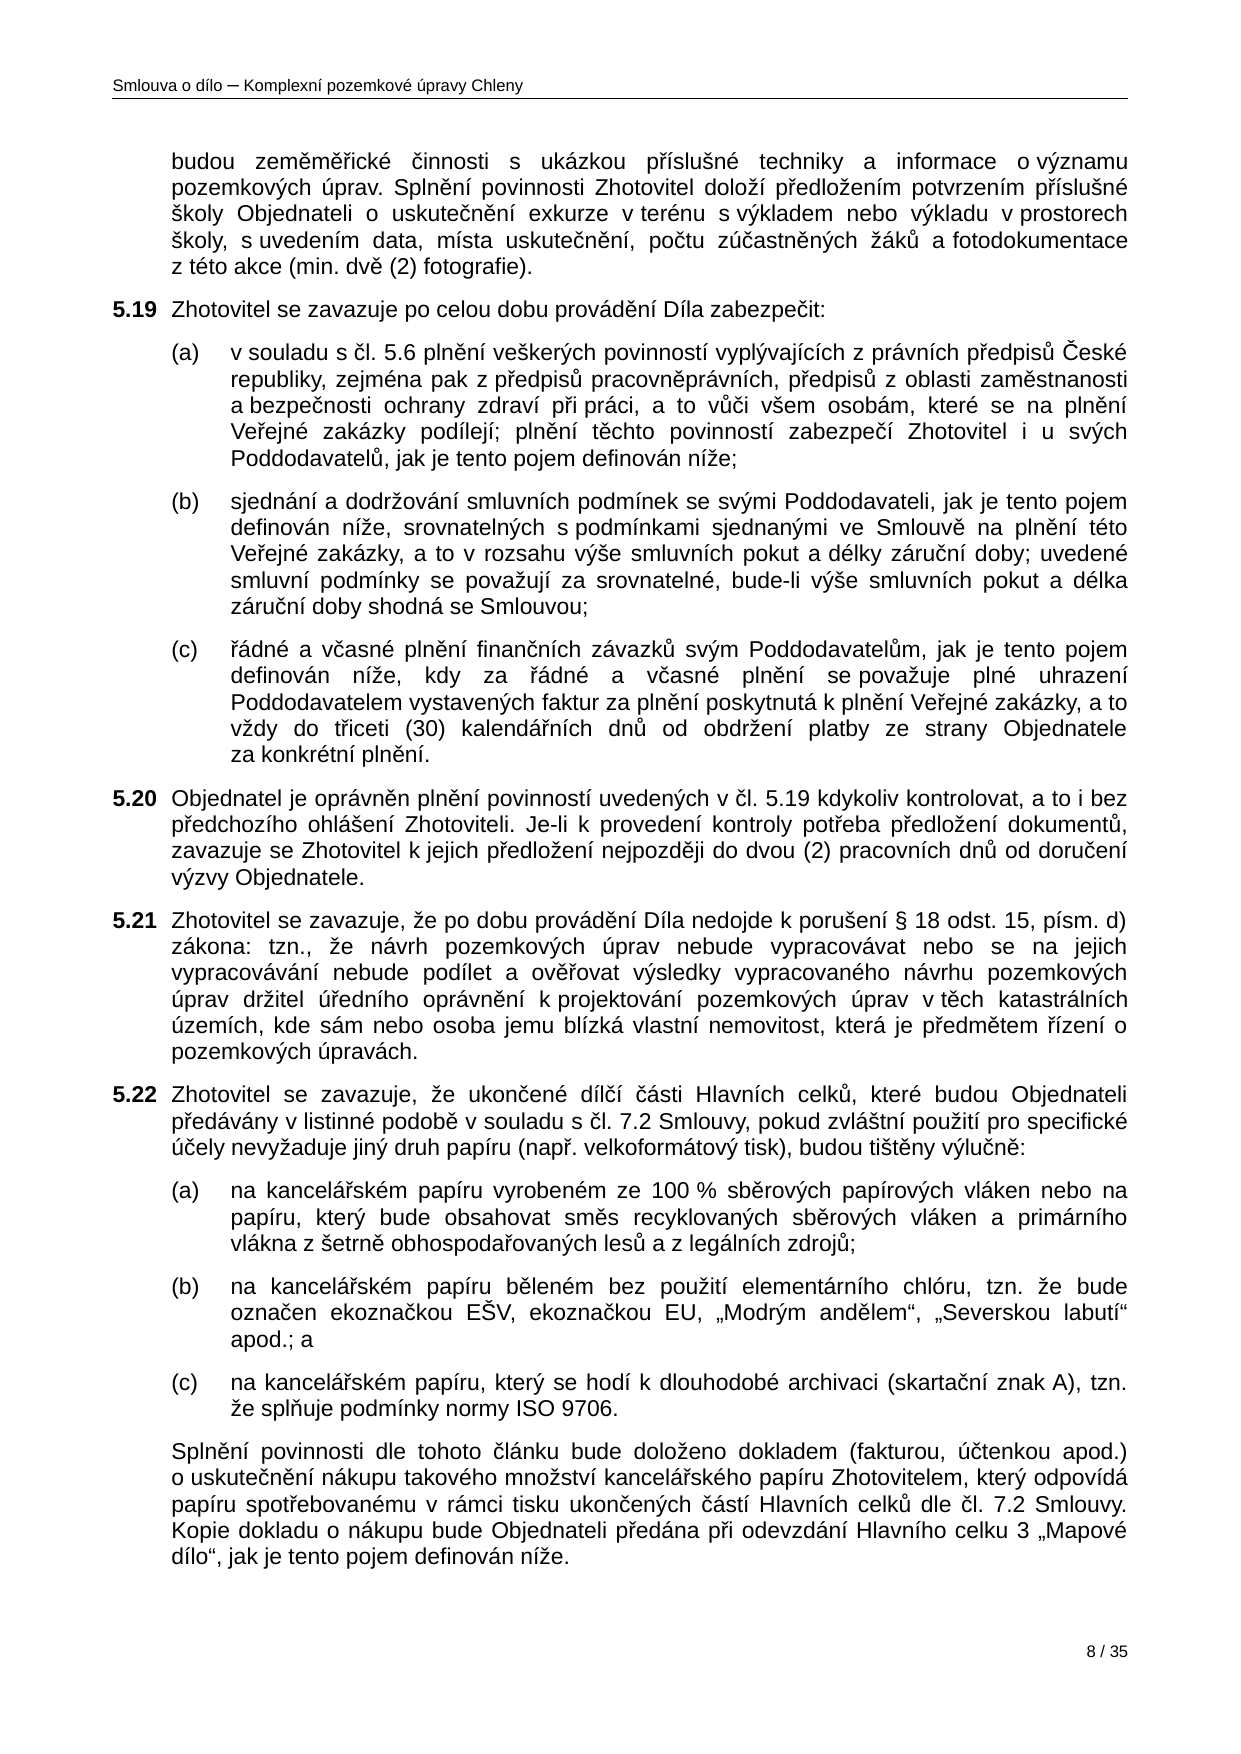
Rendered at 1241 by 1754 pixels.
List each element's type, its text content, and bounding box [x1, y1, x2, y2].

list na kancelářském papíru, který se hodí k dlouhodobé archivaci (skartační znak A), tzn. že splňuje podmínky normy ISO 9706. [171, 1368, 1128, 1421]
list na kancelářském papíru běleném bez použití elementárního chlóru, tzn. že bude označen ekoznačkou EŠV, ekoznačkou EU, „Modrým andělem“, „Severskou labutí“ apod.; a [171, 1273, 1128, 1352]
list na kancelářském papíru vyrobeném ze 100 % sběrových papírových vláken nebo na papíru, který bude obsahovat směs recyklovaných sběrových vláken a primárního vlákna z šetrně obhospodařovaných lesů a z legálních zdrojů; [171, 1177, 1128, 1256]
text Objednatel je oprávněn plnění povinností uvedených v čl. 5.19 kdykoliv kontrolovat, a to i bez předchozího ohlášení Zhotoviteli. Je-li k provedení kontroly potřeba předložení dokumentů, zavazuje se Zhotovitel k jejich předložení nejpozději do dvou (2) pracovních dnů od doručení výzvy Objednatele. [112, 784, 1128, 890]
list Splnění povinnosti dle tohoto článku bude doloženo dokladem (fakturou, účtenkou apod.) o uskutečnění nákupu takového množství kancelářského papíru Zhotovitelem, který odpovídá papíru spotřebovanému v rámci tisku ukončených částí Hlavních celků dle čl. 7.2 Smlouvy. Kopie dokladu o nákupu bude Objednateli předána při odevzdání Hlavního celku 3 „Mapové dílo“, jak je tento pojem definován níže. [171, 1438, 1128, 1570]
list řádné a včasné plnění finančních závazků svým Poddodavatelům, jak je tento pojem definován níže, kdy za řádné a včasné plnění se považuje plné uhrazení Poddodavatelem vystavených faktur za plnění poskytnutá k plnění Veřejné zakázky, a to vždy do třiceti (30) kalendářních dnů od obdržení platby ze strany Objednatele za konkrétní plnění. [171, 636, 1128, 768]
text Zhotovitel se zavazuje po celou dobu provádění Díla zabezpečit: [112, 296, 1128, 322]
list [171, 148, 1128, 279]
list v souladu s čl. 5.6 plnění veškerých povinností vyplývajících z právních předpisů České republiky, zejména pak z předpisů pracovněprávních, předpisů z oblasti zaměstnanosti a bezpečnosti ochrany zdraví při práci, a to vůči všem osobám, které se na plnění Veřejné zakázky podílejí; plnění těchto povinností zabezpečí Zhotovitel i u svých Poddodavatelů, jak je tento pojem definován níže; [171, 339, 1128, 471]
text Zhotovitel se zavazuje, že po dobu provádění Díla nedojde k porušení § 18 odst. 15, písm. d) zákona: tzn., že návrh pozemkových úprav nebude vypracovávat nebo se na jejich vypracovávání nebude podílet a ověřovat výsledky vypracovaného návrhu pozemkových úprav držitel úředního oprávnění k projektování pozemkových úprav v těch katastrálních územích, kde sám nebo osoba jemu blízká vlastní nemovitost, která je předmětem řízení o pozemkových úpravách. [112, 907, 1128, 1065]
list sjednání a dodržování smluvních podmínek se svými Poddodavateli, jak je tento pojem definován níže, srovnatelných s podmínkami sjednanými ve Smlouvě na plnění této Veřejné zakázky, a to v rozsahu výše smluvních pokut a délky záruční doby; uvedené smluvní podmínky se považují za srovnatelné, bude-li výše smluvních pokut a délka záruční doby shodná se Smlouvou; [171, 488, 1128, 619]
text Zhotovitel se zavazuje, že ukončené dílčí části Hlavních celků, které budou Objednateli předávány v listinné podobě v souladu s čl. 7.2 Smlouvy, pokud zvláštní použití pro specifické účely nevyžaduje jiný druh papíru (např. velkoformátový tisk), budou tištěny výlučně: [112, 1081, 1128, 1160]
